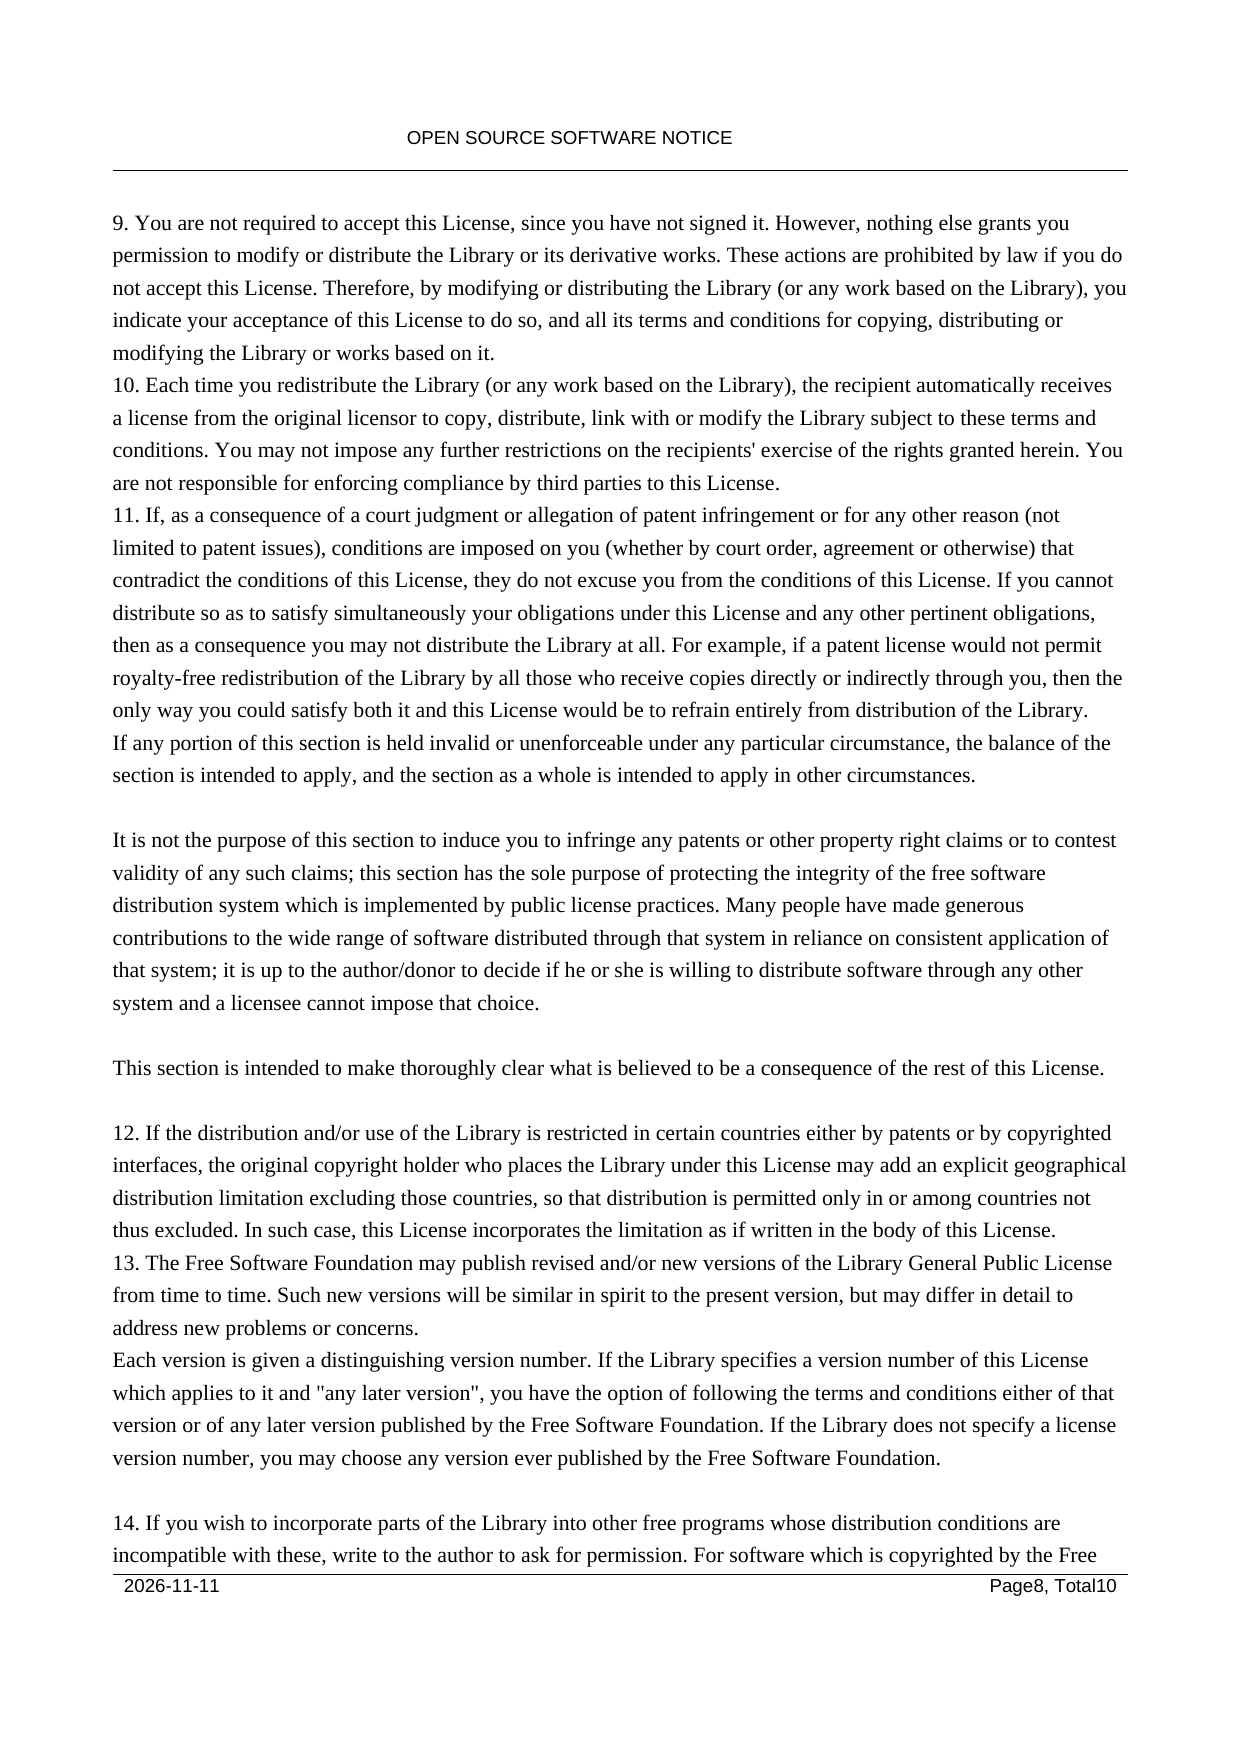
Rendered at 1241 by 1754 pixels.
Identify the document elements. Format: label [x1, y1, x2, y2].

text [112, 206, 1128, 1571]
